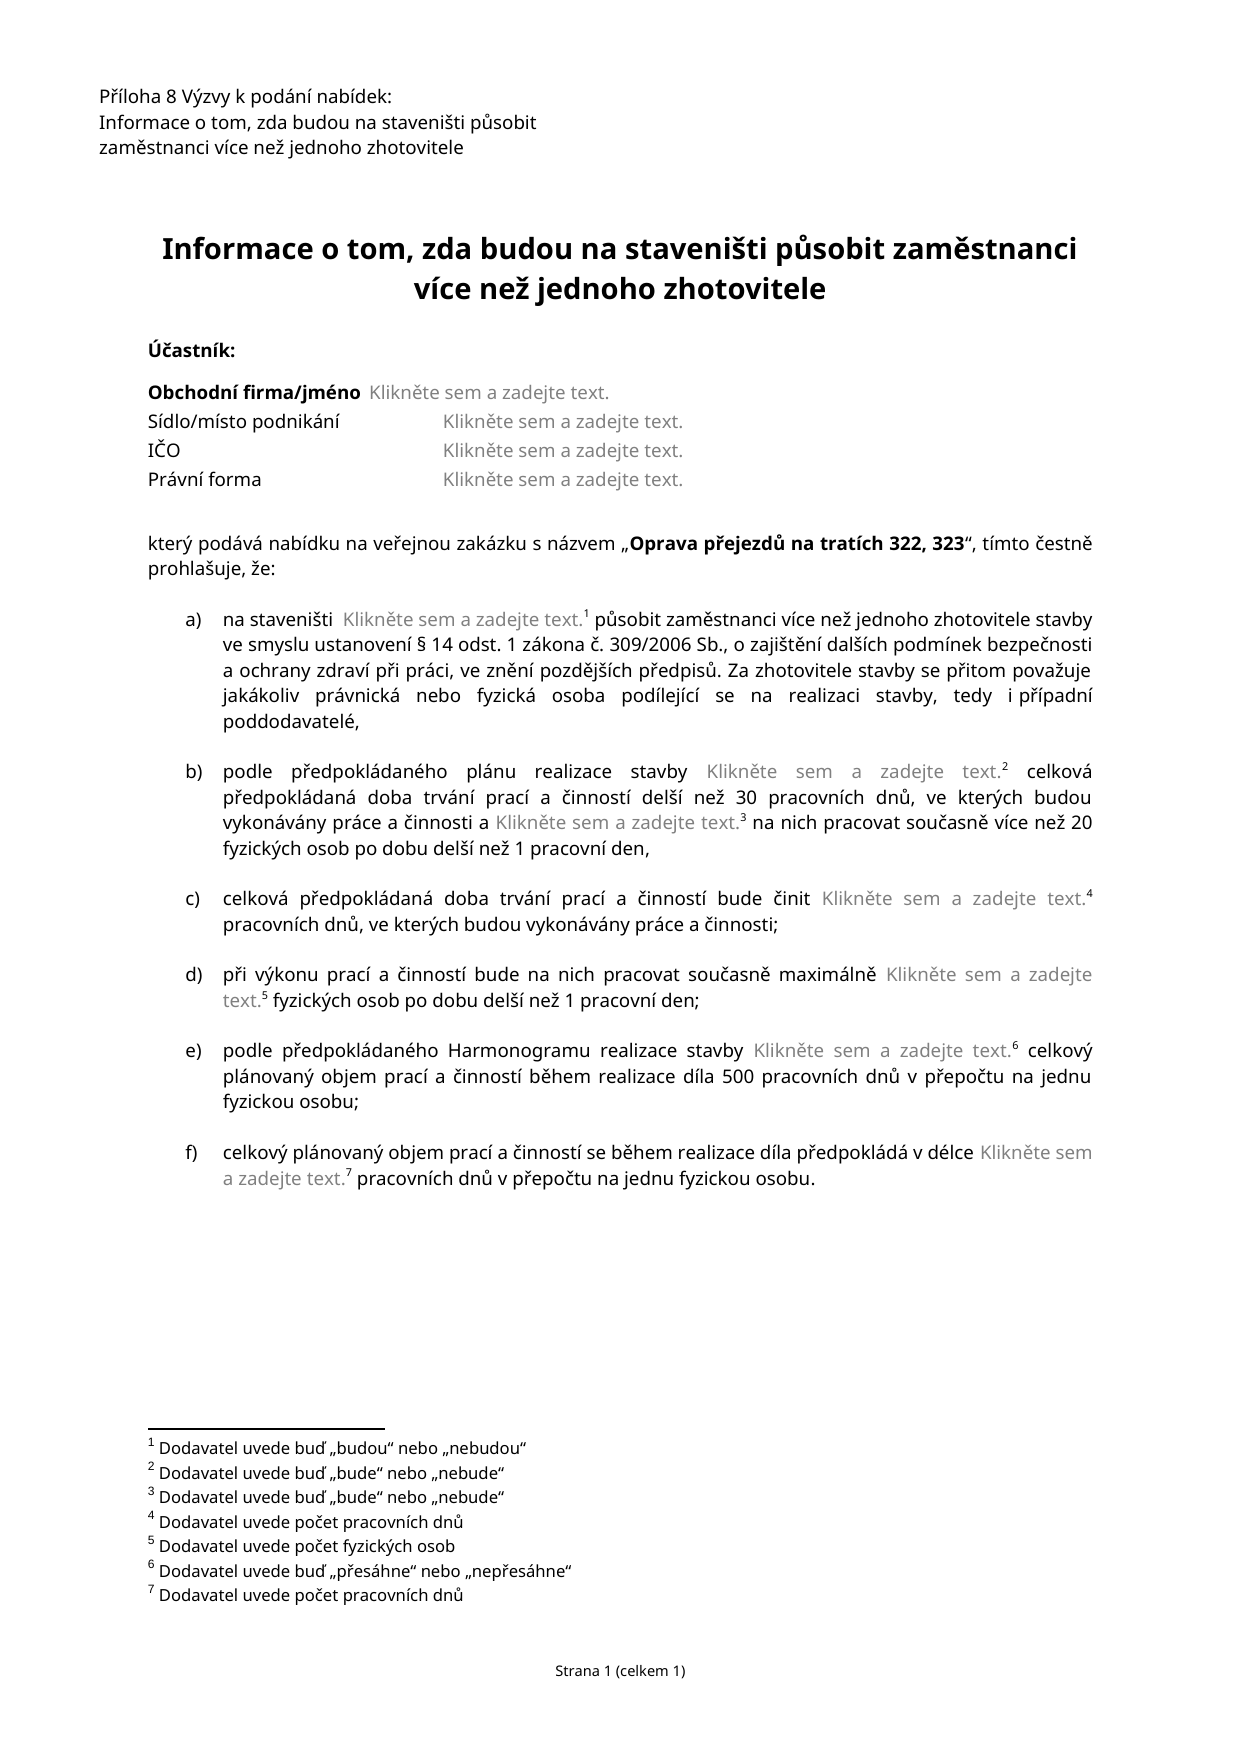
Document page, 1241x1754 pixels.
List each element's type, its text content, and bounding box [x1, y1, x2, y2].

text Účastník: [148, 333, 1093, 364]
text Právní forma [148, 463, 1093, 492]
text IČO [148, 434, 1093, 463]
list při výkonu prací a činností bude na nich pracovat současně maximálně fyzických osob po dobu delší než 1 pracovní den; [185, 962, 1093, 1013]
text který podává nabídku na veřejnou zakázku s názvem „Oprava přejezdů na tratích 322, 323“, tímto čestně prohlašuje, že: [148, 530, 1093, 581]
title Informace o tom, zda budou na staveništi působit zaměstnanci více než jednoho zhotovitele [148, 228, 1093, 308]
list podle předpokládaného plánu realizace stavby celková předpokládaná doba trvání prací a činností delší než 30 pracovních dnů, ve kterých budou vykonávány práce a činnosti a na nich pracovat současně více než 20 fyzických osob po dobu delší než 1 pracovní den, [185, 759, 1093, 861]
text Obchodní firma/jméno [148, 376, 1093, 405]
list celková předpokládaná doba trvání prací a činností bude činit pracovních dnů, ve kterých budou vykonávány práce a činnosti; [185, 886, 1093, 937]
text Sídlo/místo podnikání [148, 405, 1093, 434]
list podle předpokládaného Harmonogramu realizace stavby celkový plánovaný objem prací a činností během realizace díla 500 pracovních dnů v přepočtu na jednu fyzickou osobu; [185, 1038, 1093, 1114]
list celkový plánovaný objem prací a činností se během realizace díla předpokládá v délce pracovních dnů v přepočtu na jednu fyzickou osobu. [185, 1139, 1093, 1190]
list na staveništi působit zaměstnanci více než jednoho zhotovitele stavby ve smyslu ustanovení § 14 odst. 1 zákona č. 309/2006 Sb., o zajištění dalších podmínek bezpečnosti a ochrany zdraví při práci, ve znění pozdějších předpisů. Za zhotovitele stavby se přitom považuje jakákoliv právnická nebo fyzická osoba podílející se na realizaci stavby, tedy i případní poddodavatelé, [185, 606, 1093, 734]
